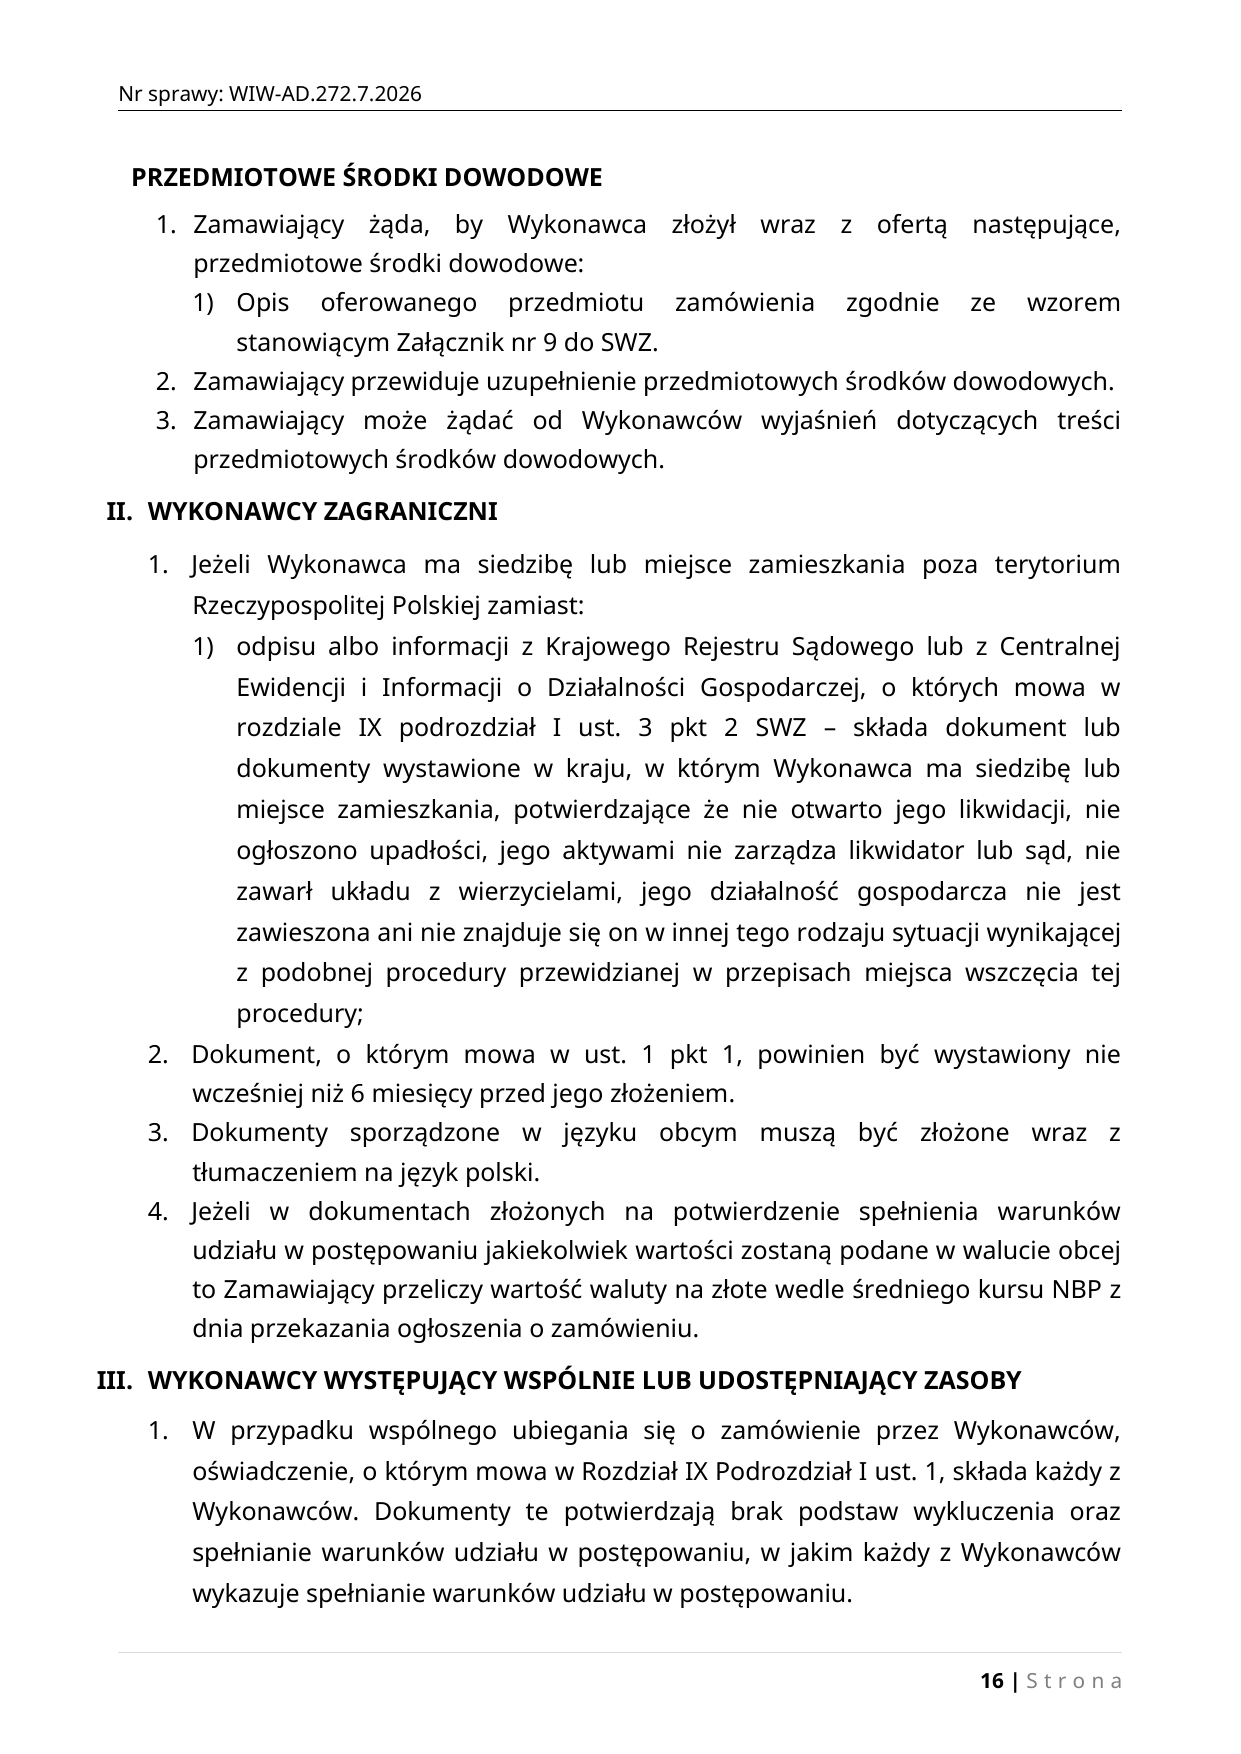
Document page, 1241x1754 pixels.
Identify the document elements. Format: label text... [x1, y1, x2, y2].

list Zamawiający może żądać od Wykonawców wyjaśnień dotyczących treści przedmiotowych środków dowodowych. [156, 402, 1122, 476]
list Dokument, o którym mowa w ust. 1 pkt 1, powinien być wystawiony nie wcześniej niż 6 miesięcy przed jego złożeniem. [148, 1037, 1122, 1110]
list Opis oferowanego przedmiotu zamówienia zgodnie ze wzorem stanowiącym Załącznik nr 9 do SWZ. [192, 285, 1122, 358]
list Dokumenty sporządzone w języku obcym muszą być złożone wraz z tłumaczeniem na język polski. [148, 1115, 1122, 1188]
list Zamawiający żąda, by Wykonawca złożył wraz z ofertą następujące, przedmiotowe środki dowodowe: [156, 207, 1122, 280]
list Jeżeli w dokumentach złożonych na potwierdzenie spełnienia warunków udziału w postępowaniu jakiekolwiek wartości zostaną podane w walucie obcej to Zamawiający przeliczy wartość waluty na złote wedle średniego kursu NBP z dnia przekazania ogłoszenia o zamówieniu. [148, 1193, 1122, 1345]
list Jeżeli Wykonawca ma siedzibę lub miejsce zamieszkania poza terytorium Rzeczypospolitej Polskiej zamiast: [148, 547, 1122, 622]
subtitle WYKONAWCY WYSTĘPUJĄCY WSPÓLNIE LUB UDOSTĘPNIAJĄCY ZASOBY [133, 1362, 1122, 1397]
subtitle Przedmiotowe ŚRODKI DOWODOWE [118, 160, 1122, 194]
list W przypadku wspólnego ubiegania się o zamówienie przez Wykonawców, oświadczenie, o którym mowa w Rozdział IX Podrozdział I ust. 1, składa każdy z Wykonawców. Dokumenty te potwierdzają brak podstaw wykluczenia oraz spełnianie warunków udziału w postępowaniu, w jakim każdy z Wykonawców wykazuje spełnianie warunków udziału w postępowaniu. [148, 1412, 1122, 1610]
list odpisu albo informacji z Krajowego Rejestru Sądowego lub z Centralnej Ewidencji i Informacji o Działalności Gospodarczej, o których mowa w rozdziale IX podrozdział I ust. 3 pkt 2 SWZ – składa dokument lub dokumenty wystawione w kraju, w którym Wykonawca ma siedzibę lub miejsce zamieszkania, potwierdzające że nie otwarto jego likwidacji, nie ogłoszono upadłości, jego aktywami nie zarządza likwidator lub sąd, nie zawarł układu z wierzycielami, jego działalność gospodarcza nie jest zawieszona ani nie znajduje się on w innej tego rodzaju sytuacji wynikającej z podobnej procedury przewidzianej w przepisach miejsca wszczęcia tej procedury; [192, 628, 1122, 1030]
subtitle WYKONAWCY ZAGRANICZNI [133, 493, 1122, 527]
list Zamawiający przewiduje uzupełnienie przedmiotowych środków dowodowych. [156, 363, 1122, 397]
